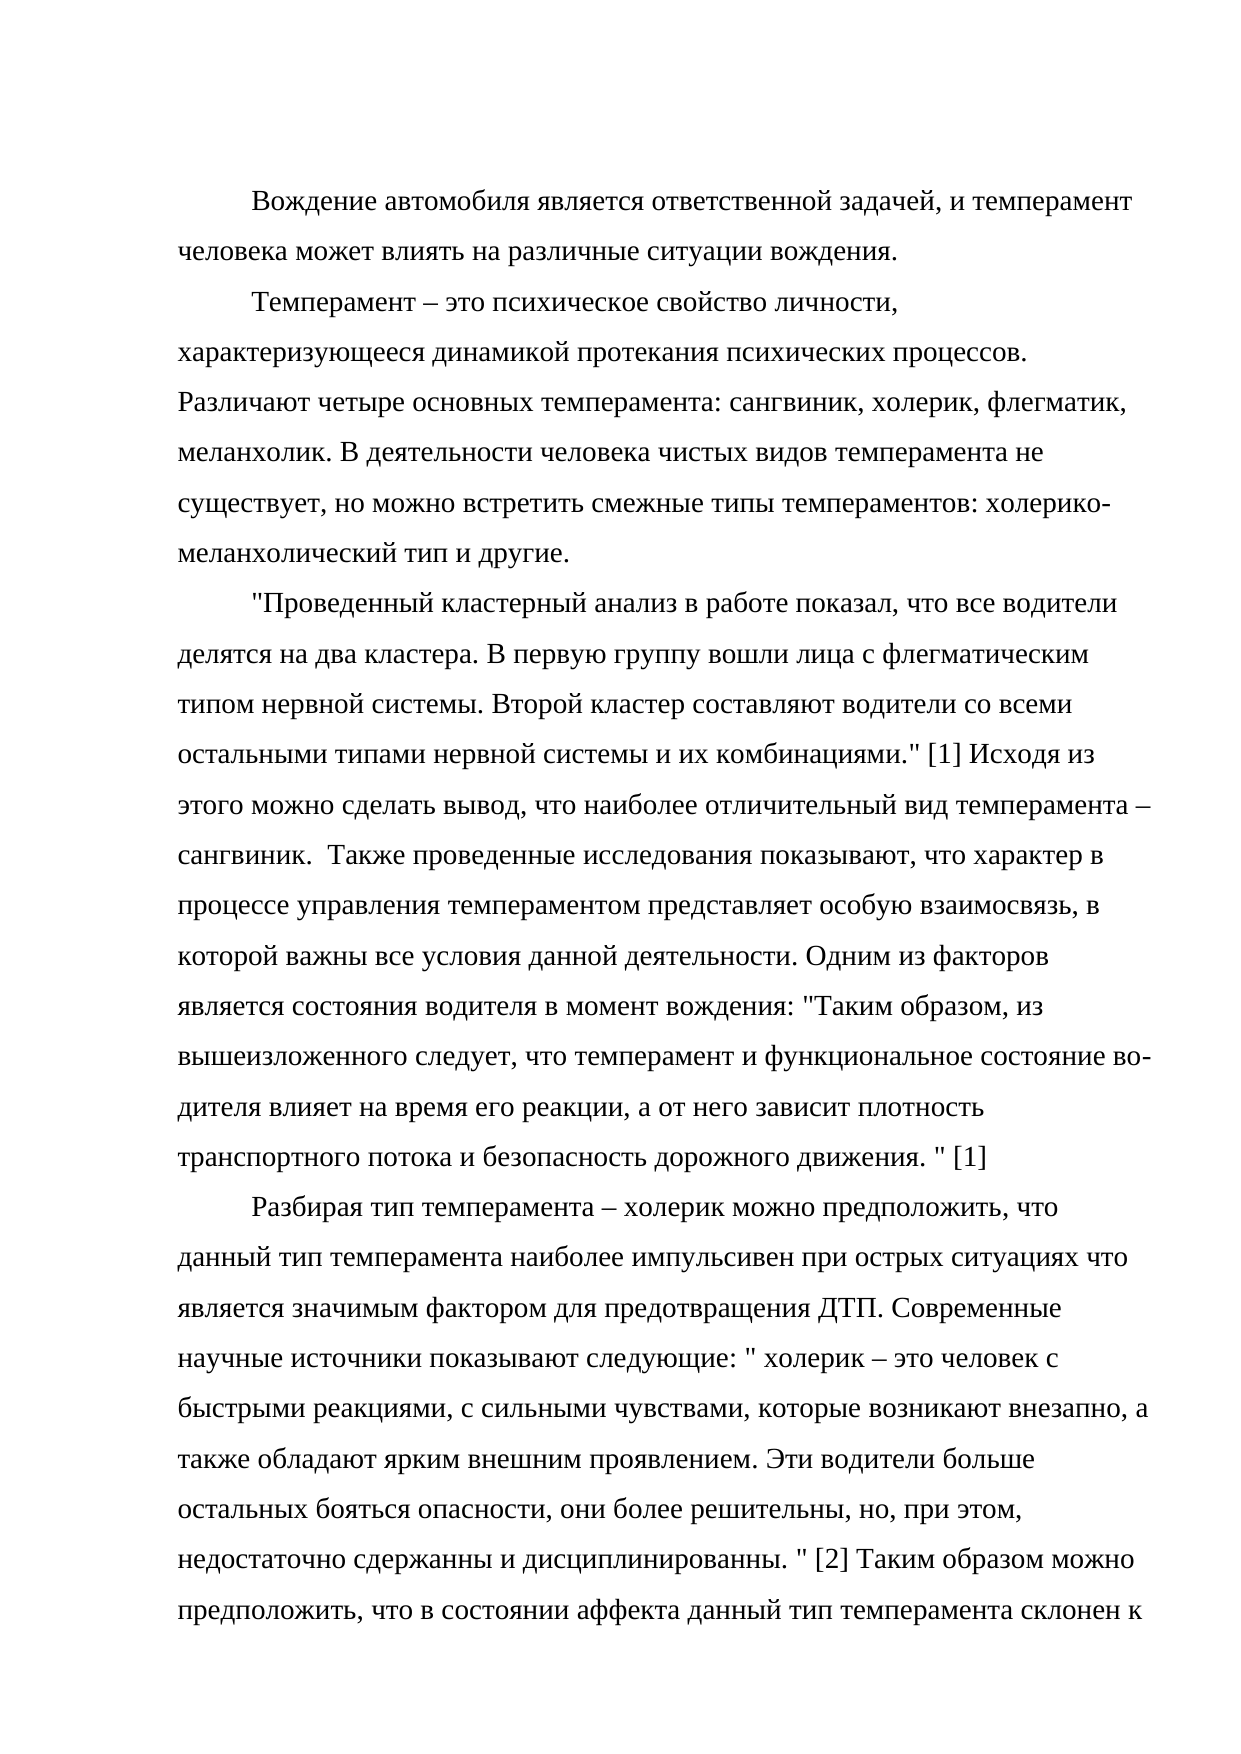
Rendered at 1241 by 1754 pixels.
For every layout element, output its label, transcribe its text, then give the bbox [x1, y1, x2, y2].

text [177, 1189, 1152, 1625]
text Вождение автомобиля является ответственной задачей, и темперамент человека может влиять на различные ситуации вождения. [177, 183, 1152, 267]
text Темперамент – это психическое свойство личности, характеризующееся динамикой протекания психических процессов. Различают четыре основных темперамента: сангвиник, холерик, флегматик, меланхолик. В деятельности человека чистых видов темперамента не существует, но можно встретить смежные типы темпераментов: холерико-меланхолический тип и другие. [177, 284, 1152, 569]
text "Проведенный кластерный анализ в работе показал, что все водители делятся на два кластера. В первую группу вошли лица с флегматическим типом нервной системы. Второй кластер составляют водители со всеми остальными типами нервной системы и их комбинациями." [1] Исходя из этого можно сделать вывод, что наиболее отличительный вид темперамента – сангвиник. Также проведенные исследования показывают, что характер в процессе управления темпераментом представляет особую взаимосвязь, в которой важны все условия данной деятельности. Одним из факторов является состояния водителя в момент вождения: "Таким образом, из вышеизложенного следует, что темперамент и функциональное состояние водителя влияет на время его реакции, а от него зависит плотность транспортного потока и безопасность дорожного движения. " [1] [177, 586, 1152, 1172]
